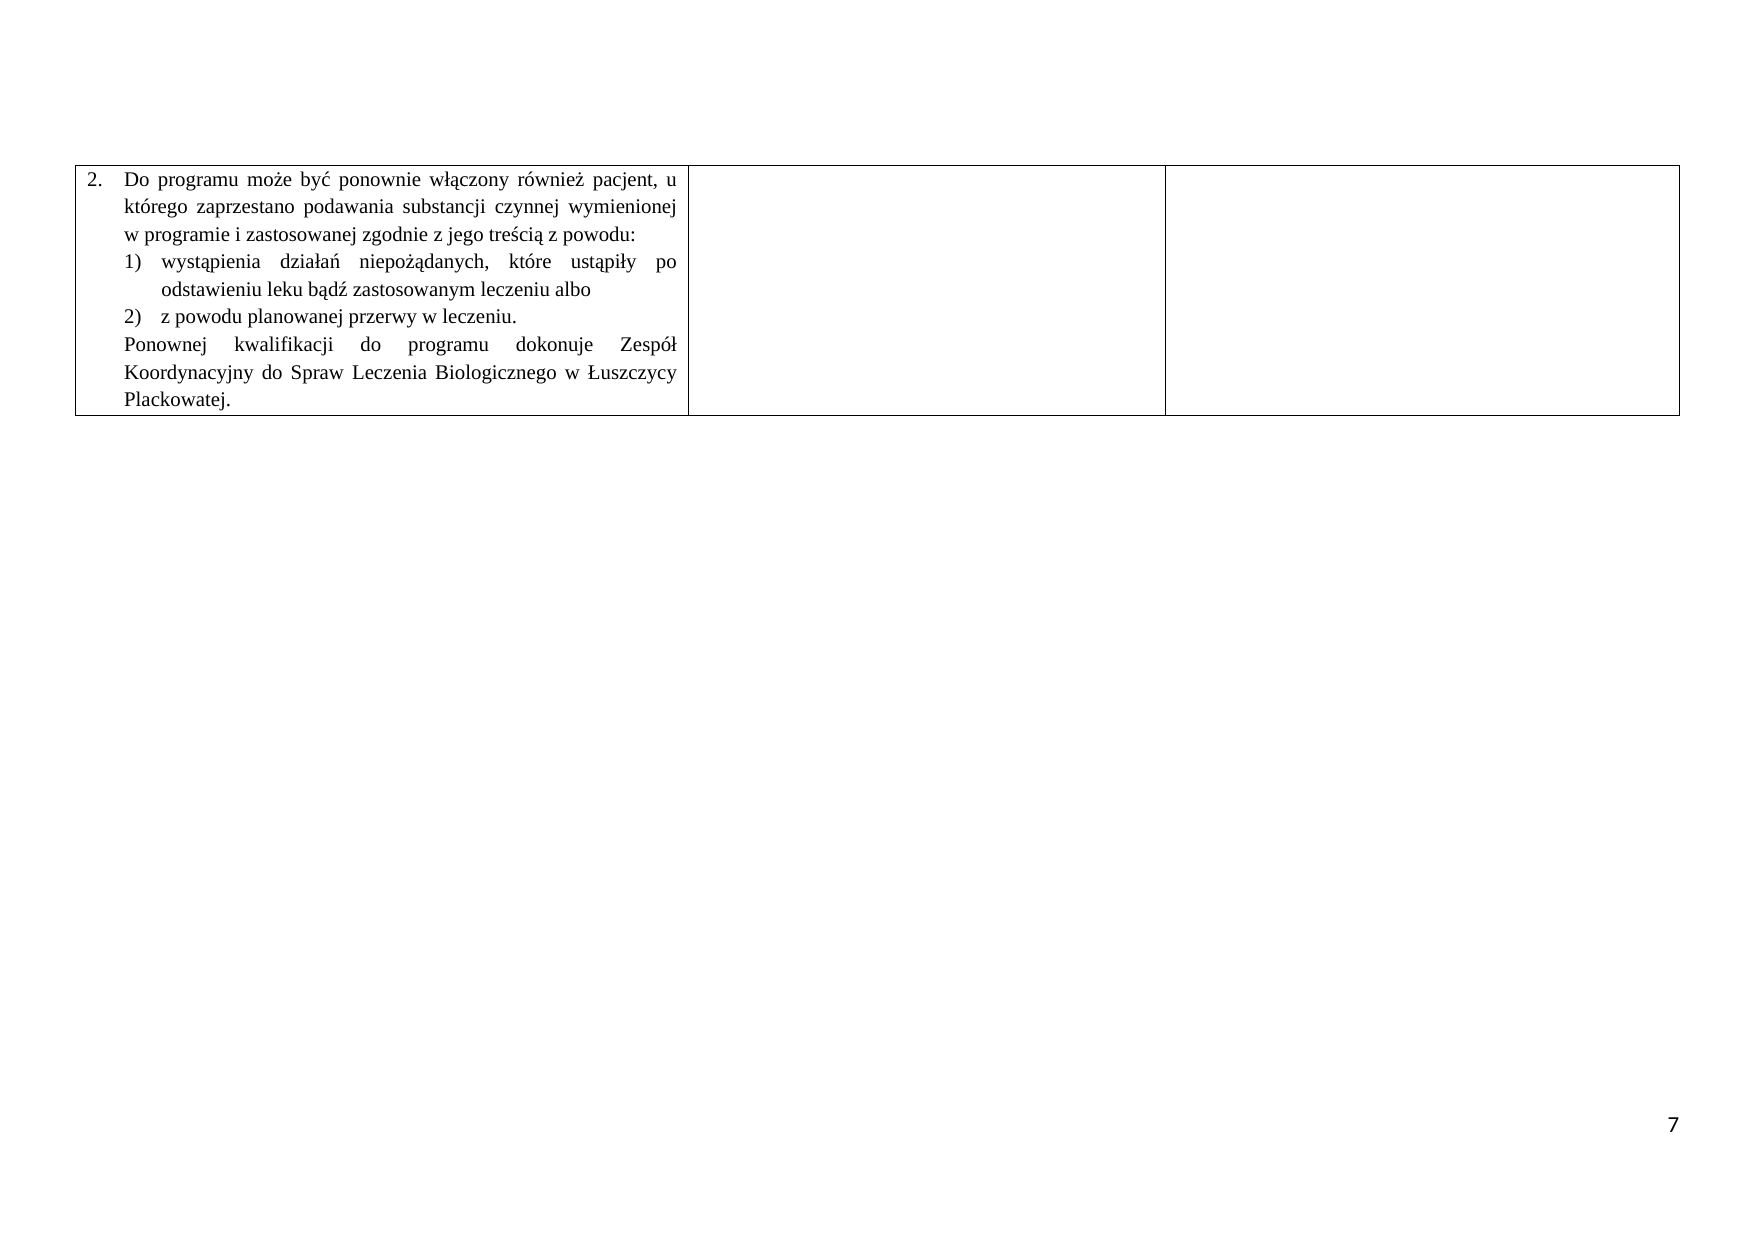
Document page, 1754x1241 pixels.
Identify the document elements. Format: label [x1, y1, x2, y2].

table_cell [689, 166, 1165, 415]
table_cell [1166, 166, 1679, 415]
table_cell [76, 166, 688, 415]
